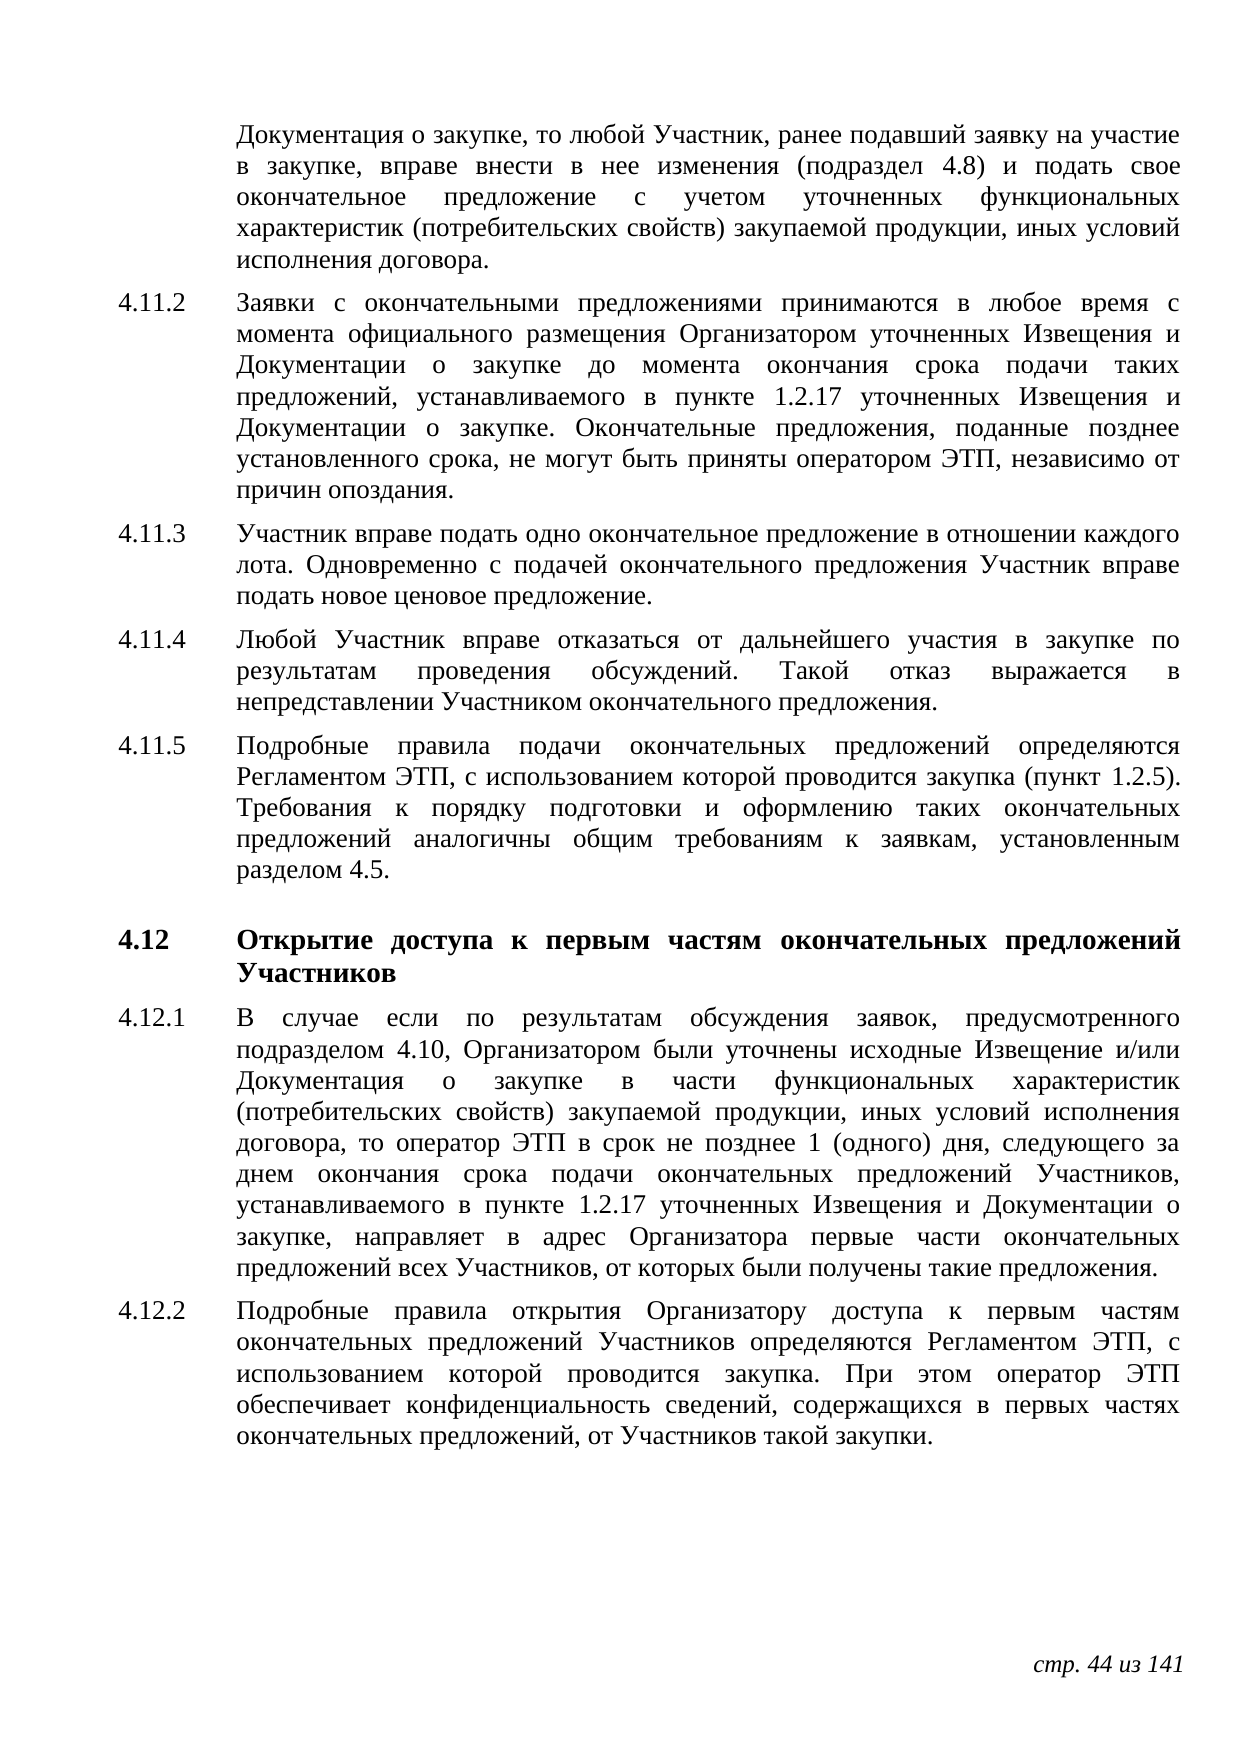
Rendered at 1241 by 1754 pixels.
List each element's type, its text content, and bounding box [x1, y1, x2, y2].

text Любой Участник вправе отказаться от дальнейшего участия в закупке по результатам проведения обсуждений. Такой отказ выражается в непредставлении Участником окончательного предложения. [118, 623, 1181, 716]
text Заявки с окончательными предложениями принимаются в любое время с момента официального размещения Организатором уточненных Извещения и Документации о закупке до момента окончания срока подачи таких предложений, устанавливаемого в пункте 1.2.17 уточненных Извещения и Документации о закупке. Окончательные предложения, поданные позднее установленного срока, не могут быть приняты оператором ЭТП, независимо от причин опоздания. [118, 286, 1181, 504]
text Участник вправе подать одно окончательное предложение в отношении каждого лота. Одновременно с подачей окончательного предложения Участник вправе подать новое ценовое предложение. [118, 517, 1181, 610]
subtitle Открытие доступа к первым частям окончательных предложений Участников [118, 922, 1181, 989]
text В случае если по результатам обсуждения заявок, предусмотренного подразделом 4.10, Организатором были уточнены исходные Извещение и/или Документация о закупке в части функциональных характеристик (потребительских свойств) закупаемой продукции, иных условий исполнения договора, то оператор ЭТП в срок не позднее 1 (одного) дня, следующего за днем окончания срока подачи окончательных предложений Участников, устанавливаемого в пункте 1.2.17 уточненных Извещения и Документации о закупке, направляет в адрес Организатора первые части окончательных предложений всех Участников, от которых были получены такие предложения. [118, 1002, 1181, 1282]
text Подробные правила подачи окончательных предложений определяются Регламентом ЭТП, с использованием которой проводится закупка (пункт 1.2.5). Требования к порядку подготовки и оформлению таких окончательных предложений аналогичны общим требованиям к заявкам, установленным разделом 4.5. [118, 729, 1181, 884]
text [118, 118, 1181, 274]
text Подробные правила открытия Организатору доступа к первым частям окончательных предложений Участников определяются Регламентом ЭТП, с использованием которой проводится закупка. При этом оператор ЭТП обеспечивает конфиденциальность сведений, содержащихся в первых частях окончательных предложений, от Участников такой закупки. [118, 1294, 1181, 1450]
